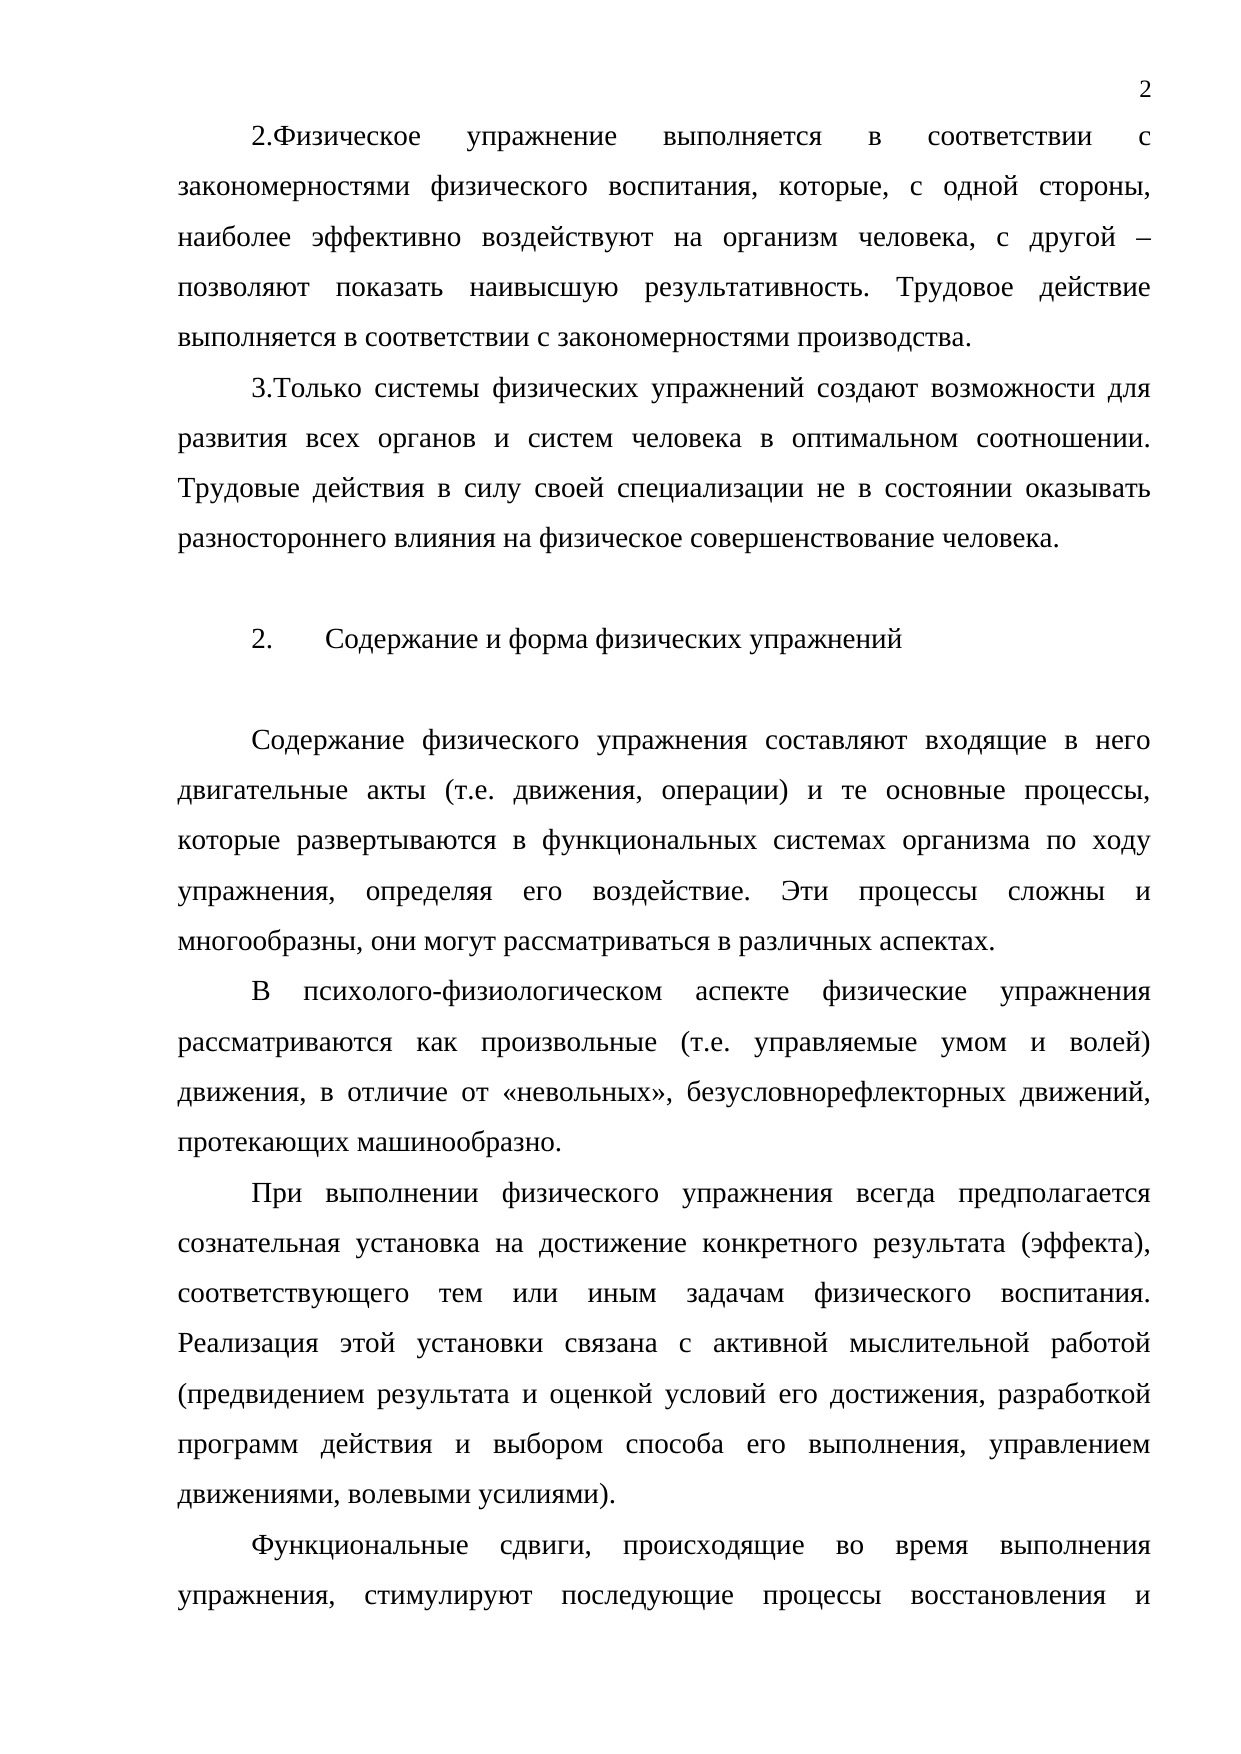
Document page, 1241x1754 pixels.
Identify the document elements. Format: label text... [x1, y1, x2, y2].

text 3.Только системы физических упражнений создают возможности для развития всех органов и систем человека в оптимальном соотношении. Трудовые действия в силу своей специализации не в состоянии оказывать разностороннего влияния на физическое совершенствование человека. [177, 370, 1152, 554]
text 2.Физическое упражнение выполняется в соответствии с закономерностями физического воспитания, которые, с одной стороны, наиболее эффективно воздействуют на организм человека, с другой – позволяют показать наивысшую результативность. Трудовое действие выполняется в соответствии с закономерностями производства. [177, 118, 1152, 353]
text В психолого-физиологическом аспекте физические упражнения рассматриваются как произвольные (т.е. управляемые умом и волей) движения, в отличие от «невольных», безусловнорефлекторных движений, протекающих машинообразно. [177, 973, 1152, 1158]
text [177, 1527, 1152, 1611]
list Содержание и форма физических упражнений [177, 621, 1152, 655]
text При выполнении физического упражнения всегда предполагается сознательная установка на достижение конкретного результата (эффекта), соответствующего тем или иным задачам физического воспитания. Реализация этой установки связана с активной мыслительной работой (предвидением результата и оценкой условий его достижения, разработкой программ действия и выбором способа его выполнения, управлением движениями, волевыми усилиями). [177, 1175, 1152, 1510]
text Содержание физического упражнения составляют входящие в него двигательные акты (т.е. движения, операции) и те основные процессы, которые развертываются в функциональных системах организма по ходу упражнения, определяя его воздействие. Эти процессы сложны и многообразны, они могут рассматриваться в различных аспектах. [177, 722, 1152, 957]
